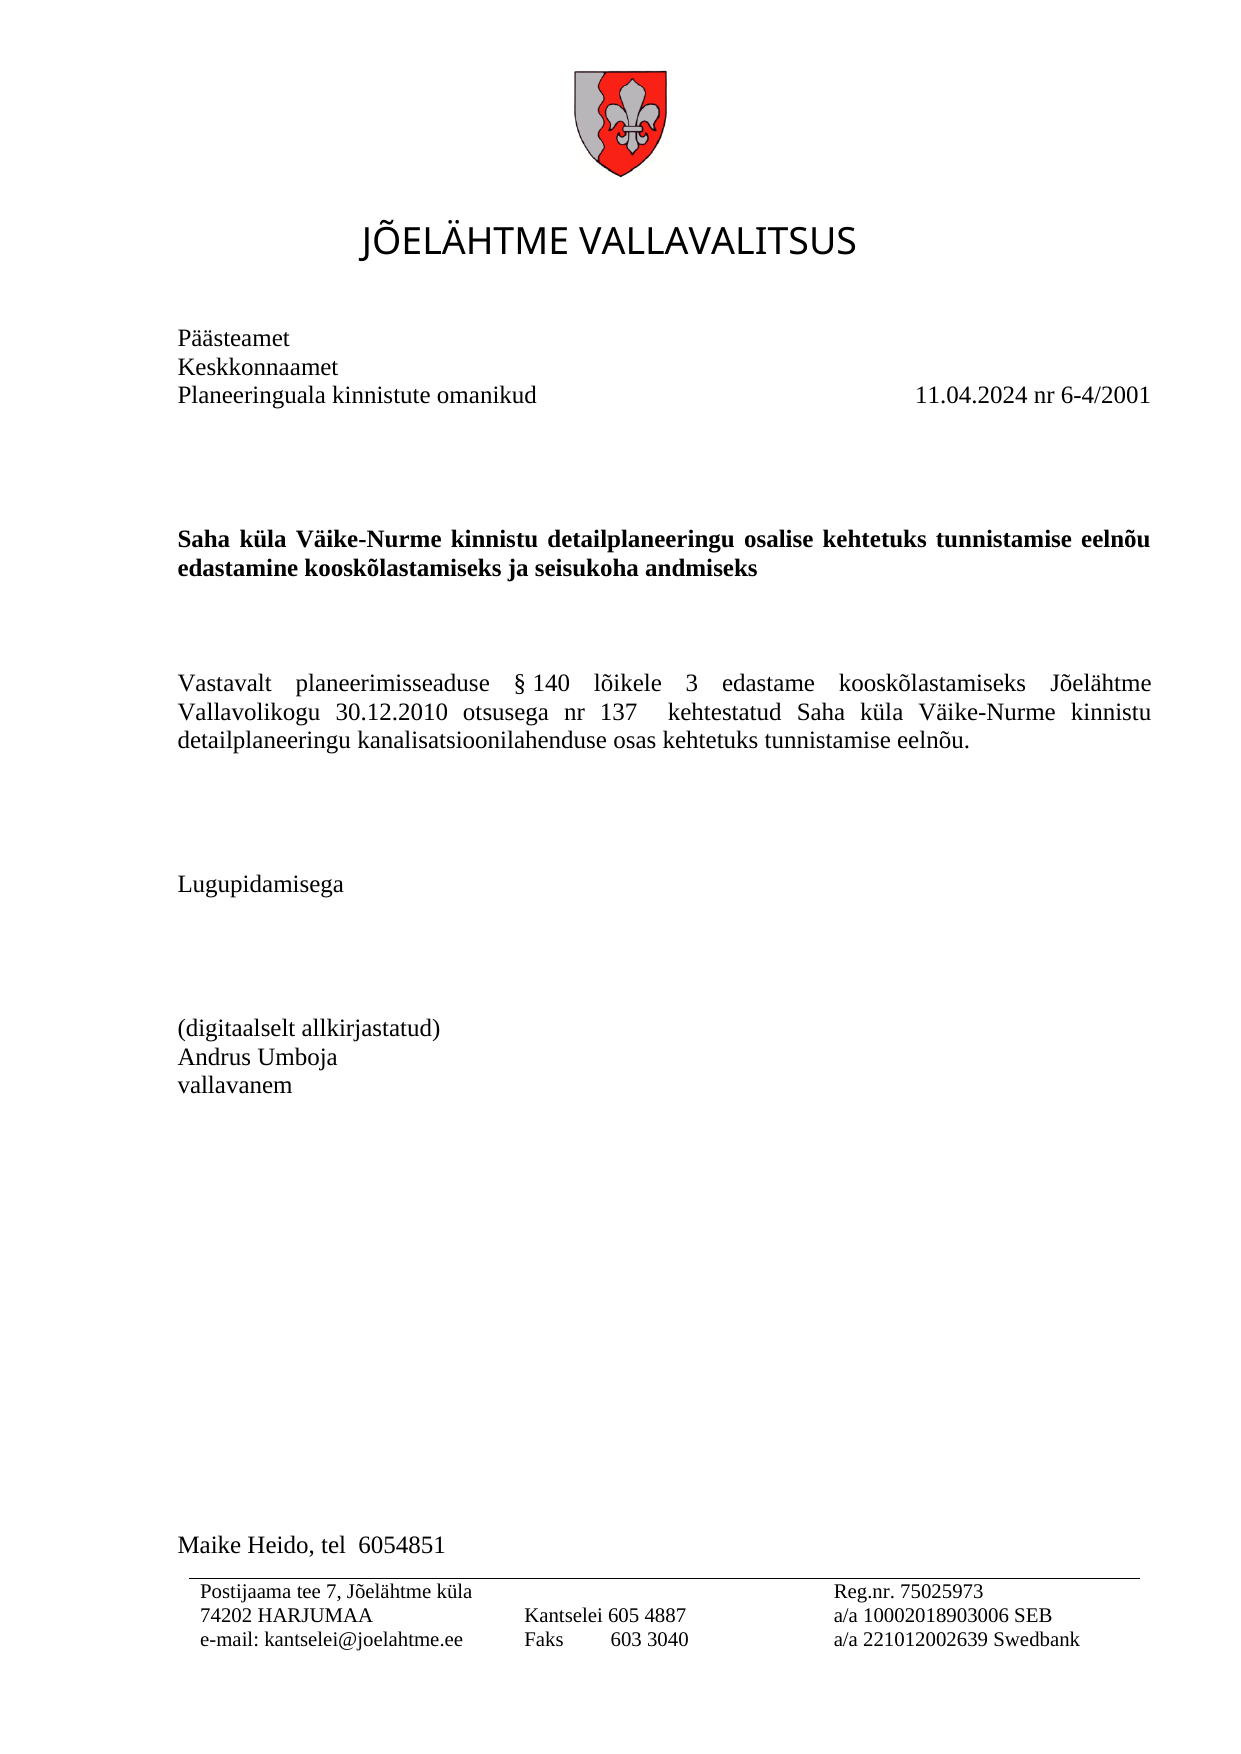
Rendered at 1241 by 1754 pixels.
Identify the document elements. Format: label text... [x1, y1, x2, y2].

text Planeeringuala kinnistute omanikud 11.04.2024 nr 6-4/2001 [177, 381, 1152, 409]
text Päästeamet [177, 323, 1152, 352]
text Maike Heido, tel 6054851 [177, 1531, 1152, 1559]
text Lugupidamisega [177, 869, 1152, 898]
text Vastavalt planeerimisseaduse § 140 lõikele 3 edastame kooskõlastamiseks Jõelähtme Vallavolikogu 30.12.2010 otsusega nr 137 kehtestatud Saha küla Väike-Nurme kinnistu detailplaneeringu kanalisatsioonilahenduse osas kehtetuks tunnistamise eelnõu. [177, 668, 1152, 754]
text Keskkonnaamet [177, 352, 1152, 381]
text (digitaalselt allkirjastatud) [177, 1013, 1152, 1042]
text Andrus Umboja [177, 1042, 1152, 1071]
text vallavanem [177, 1071, 1152, 1099]
picture [573, 70, 668, 178]
subtitle JÕELÄHTME VALLAVALITSUS [177, 214, 1152, 266]
text Saha küla Väike-Nurme kinnistu detailplaneeringu osalise kehtetuks tunnistamise eelnõu edastamine kooskõlastamiseks ja seisukoha andmiseks [177, 524, 1152, 582]
